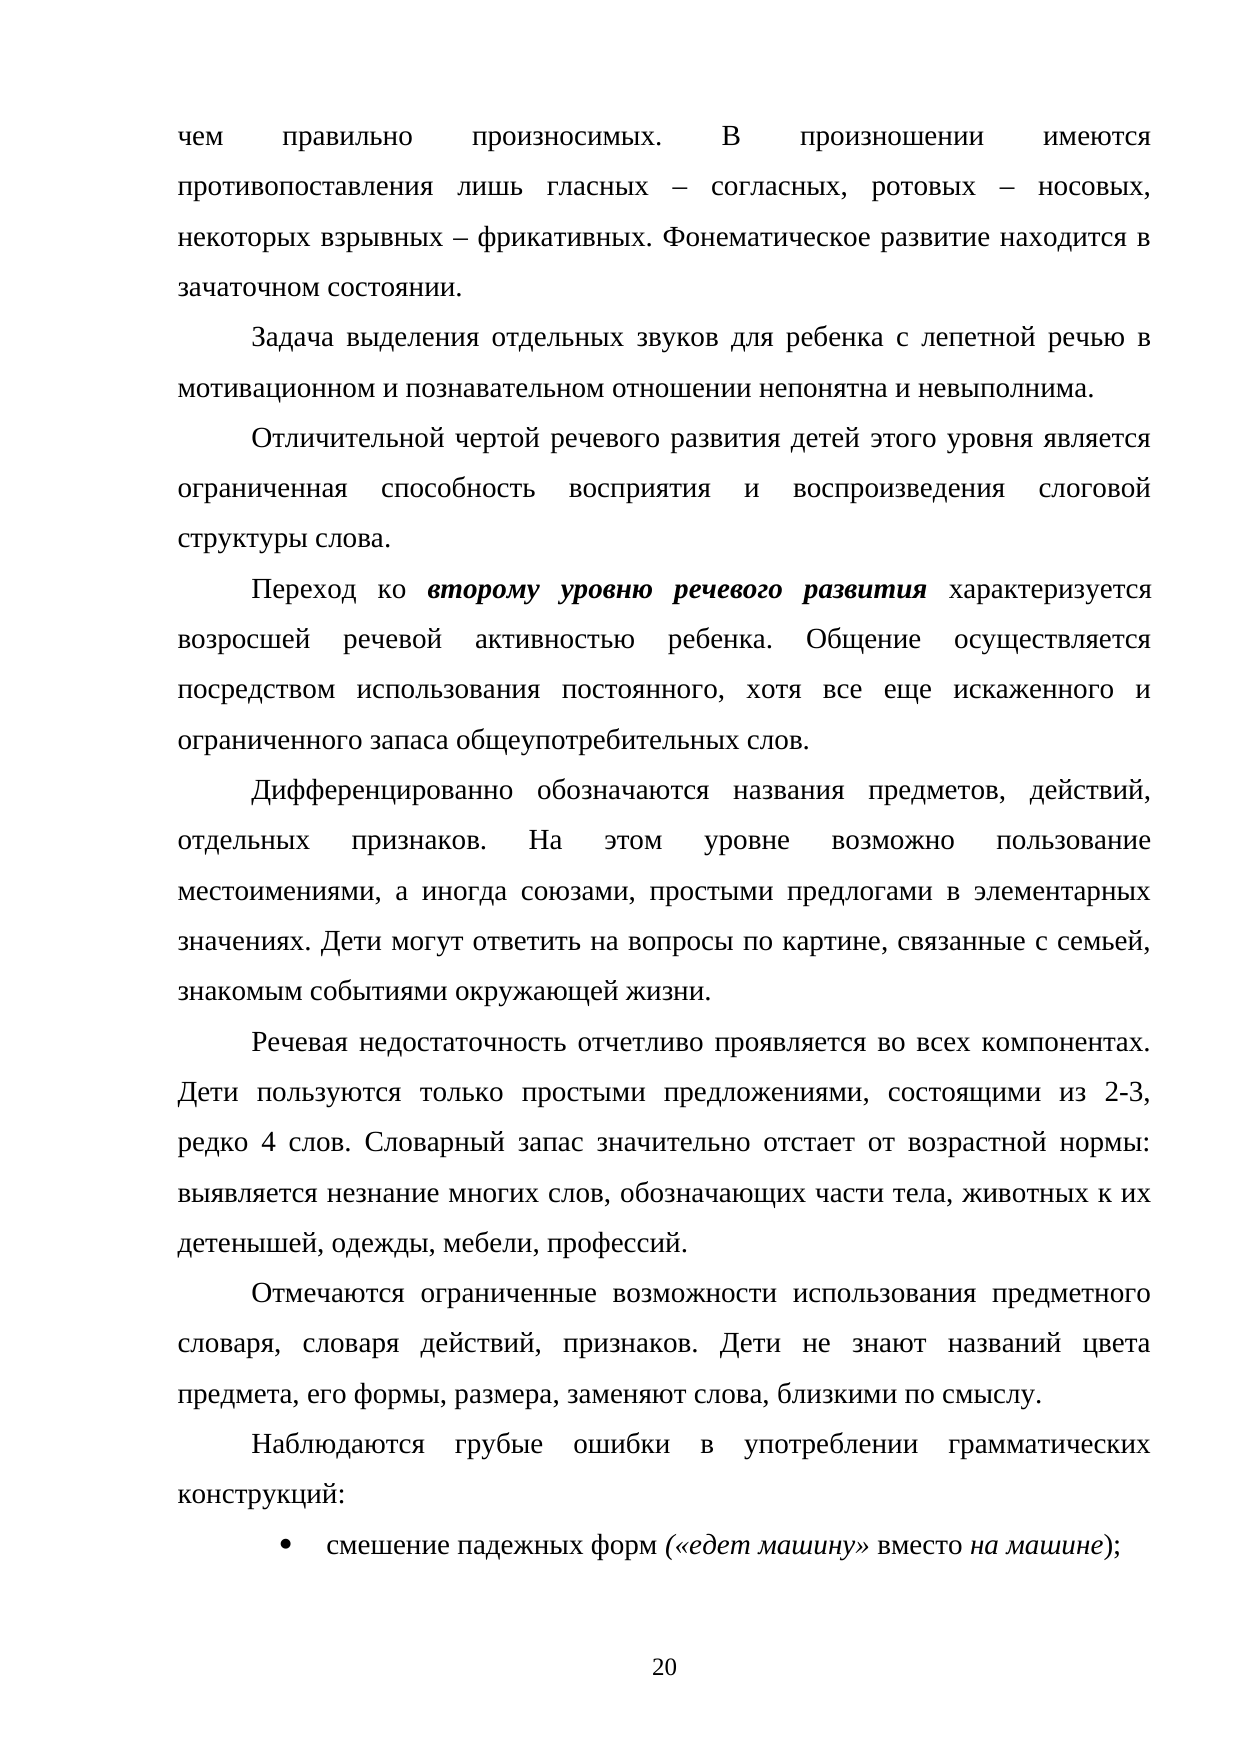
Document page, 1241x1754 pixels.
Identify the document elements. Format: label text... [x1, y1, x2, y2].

text Наблюдаются грубые ошибки в употреблении грамматических конструкций: [177, 1426, 1152, 1510]
text Отмечаются ограниченные возможности использования предметного словаря, словаря действий, признаков. Дети не знают названий цвета предмета, его формы, размера, заменяют слова, близкими по смыслу. [177, 1275, 1152, 1409]
text Речевая недостаточность отчетливо проявляется во всех компонентах. Дети пользуются только простыми предложениями, состоящими из 2-3, редко 4 слов. Словарный запас значительно отстает от возрастной нормы: выявляется незнание многих слов, обозначающих части тела, животных к их детенышей, одежды, мебели, профессий. [177, 1024, 1152, 1258]
text Переход ко второму уровню речевого развития характеризуется возросшей речевой активностью ребенка. Общение осуществляется посредством использования постоянного, хотя все еще искаженного и ограниченного запаса общеупотребительных слов. [177, 571, 1152, 755]
text Дифференцированно обозначаются названия предметов, действий, отдельных признаков. На этом уровне возможно пользование местоимениями, а иногда союзами, простыми предлогами в элементарных значениях. Дети могут ответить на вопросы по картине, связанные с семьей, знакомым событиями окружающей жизни. [177, 772, 1152, 1007]
text Задача выделения отдельных звуков для ребенка с лепетной речью в мотивационном и познавательном отношении непонятна и невыполнима. [177, 319, 1152, 403]
text Отличительной чертой речевого развития детей этого уровня является ограниченная способность восприятия и воспроизведения слоговой структуры слова. [177, 420, 1152, 554]
list смешение падежных форм («едет машину» вместо на машине); [207, 1527, 1152, 1561]
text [177, 118, 1152, 303]
